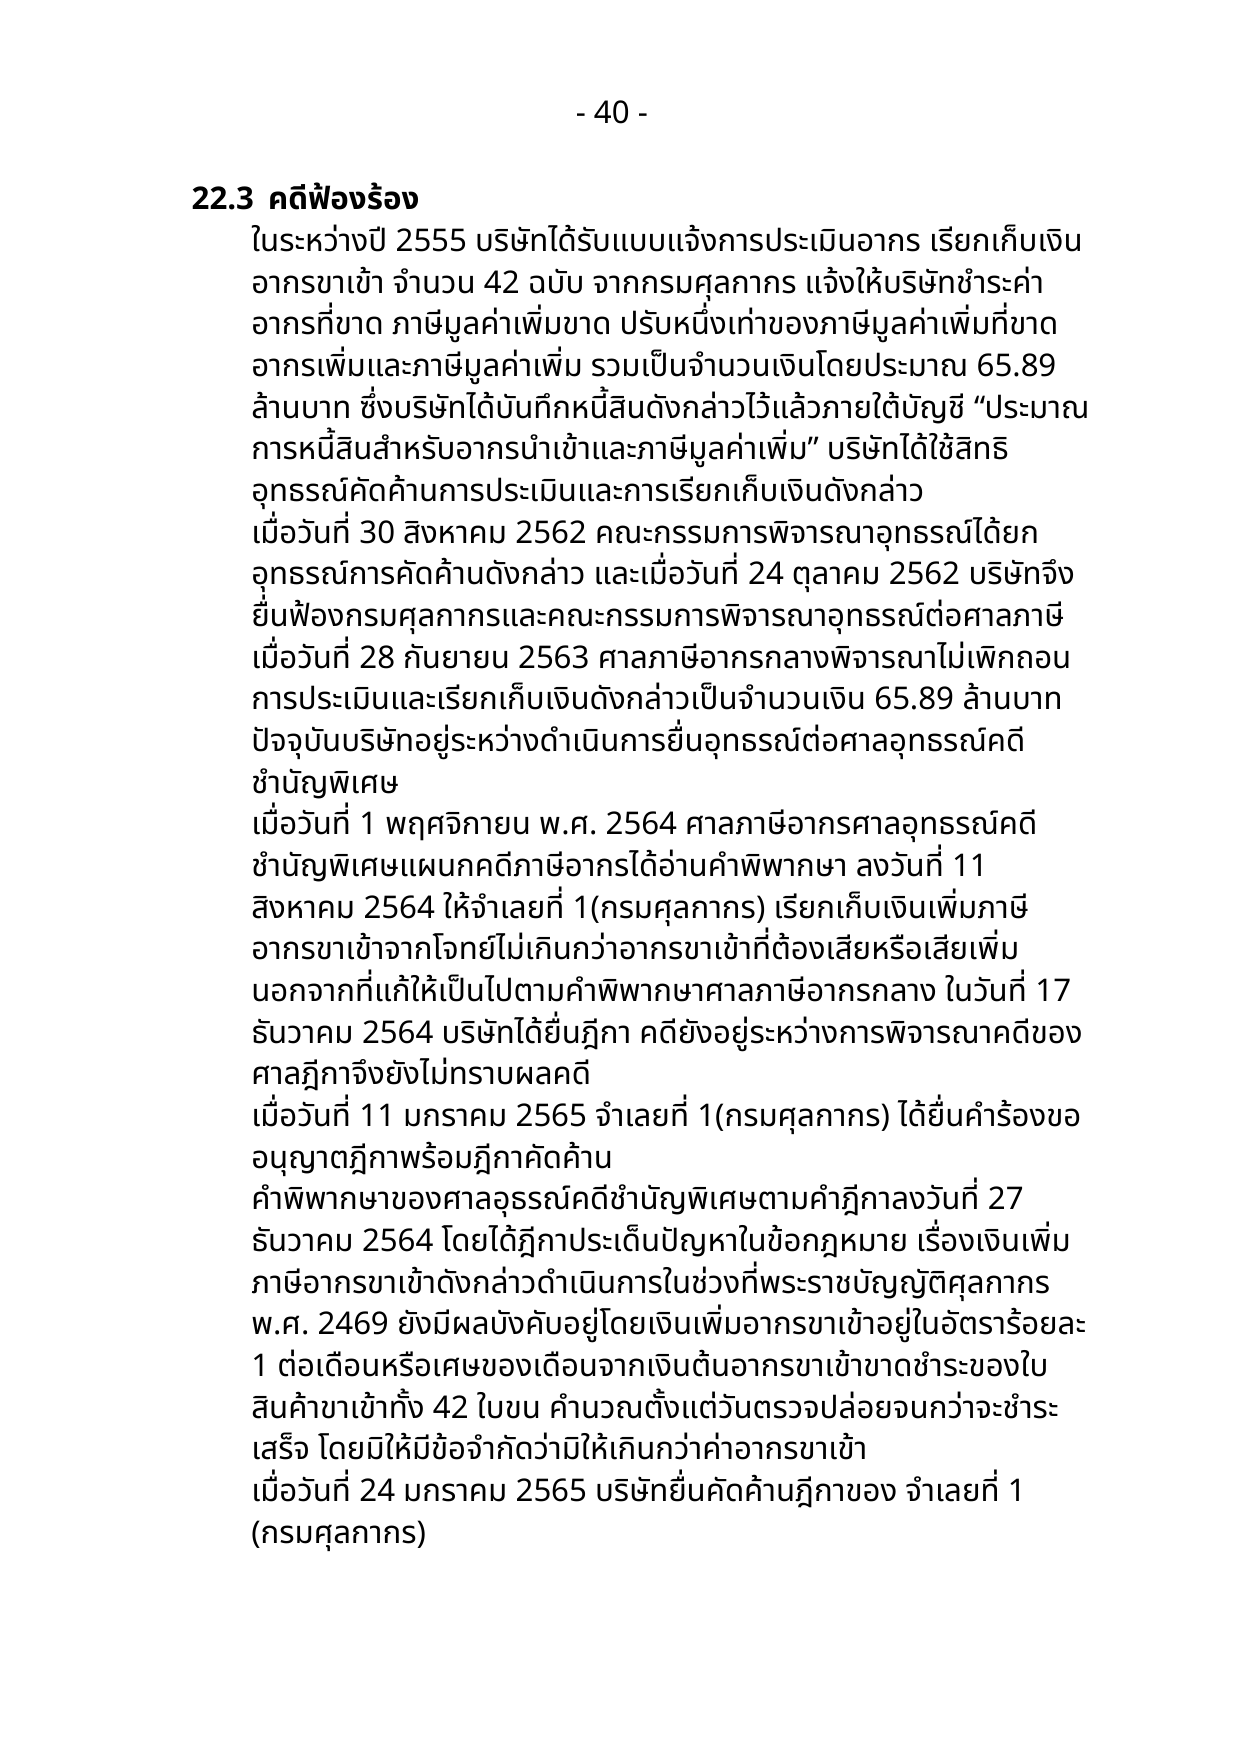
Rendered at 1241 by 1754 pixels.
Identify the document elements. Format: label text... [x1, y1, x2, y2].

text เมื่อวันที่ 28 กันยายน 2563 ศาลภาษีอากรกลางพิจารณาไม่เพิกถอนการประเมินและเรียกเก็บเงินดังกล่าวเป็นจำนวนเงิน 65.89 ล้านบาท ปัจจุบันบริษัทอยู่ระหว่างดำเนินการยื่นอุทธรณ์ต่อศาลอุทธรณ์คดีชำนัญพิเศษ [251, 635, 1090, 801]
text เมื่อวันที่ 11 มกราคม 2565 จำเลยที่ 1(กรมศุลกากร) ได้ยื่นคำร้องขออนุญาตฎีกาพร้อมฎีกาคัดค้าน คำพิพากษาของศาลอุธรณ์คดีชำนัญพิเศษตามคำฎีกาลงวันที่ 27 ธันวาคม 2564 โดยได้ฎีกาประเด็นปัญหาในข้อกฎหมาย เรื่องเงินเพิ่มภาษีอากรขาเข้าดังกล่าวดำเนินการในช่วงที่พระราชบัญญัติศุลกากร [251, 1093, 1090, 1301]
text ในระหว่างปี 2555 บริษัทได้รับแบบแจ้งการประเมินอากร เรียกเก็บเงินอากรขาเข้า จำนวน 42 ฉบับ จากกรมศุลกากร แจ้งให้บริษัทชำระค่าอากรที่ขาด ภาษีมูลค่าเพิ่มขาด ปรับหนึ่งเท่าของภาษีมูลค่าเพิ่มที่ขาด อากรเพิ่มและภาษีมูลค่าเพิ่ม รวมเป็นจำนวนเงินโดยประมาณ 65.89 ล้านบาท ซึ่งบริษัทได้บันทึกหนี้สินดังกล่าวไว้แล้วภายใต้บัญชี “ประมาณการหนี้สินสำหรับอากรนำเข้าและภาษีมูลค่าเพิ่ม” บริษัทได้ใช้สิทธิอุทธรณ์คัดค้านการประเมินและการเรียกเก็บเงินดังกล่าว [251, 218, 1090, 510]
text เมื่อวันที่ 24 มกราคม 2565 บริษัทยื่นคัดค้านฎีกาของ จำเลยที่ 1 (กรมศุลกากร) [251, 1468, 1090, 1551]
text พ.ศ. 2469 ยังมีผลบังคับอยู่โดยเงินเพิ่มอากรขาเข้าอยู่ในอัตราร้อยละ 1 ต่อเดือนหรือเศษของเดือนจากเงินต้นอากรขาเข้าขาดชำระของใบสินค้าขาเข้าทั้ง 42 ใบขน คำนวณตั้งแต่วันตรวจปล่อยจนกว่าจะชำระเสร็จ โดยมิให้มีข้อจำกัดว่ามิให้เกินกว่าค่าอากรขาเข้า [251, 1301, 1090, 1468]
list คดีฟ้องร้อง [191, 176, 1090, 218]
text เมื่อวันที่ 30 สิงหาคม 2562 คณะกรรมการพิจารณาอุทธรณ์ได้ยกอุทธรณ์การคัดค้านดังกล่าว และเมื่อวันที่ 24 ตุลาคม 2562 บริษัทจึงยื่นฟ้องกรมศุลกากรและคณะกรรมการพิจารณาอุทธรณ์ต่อศาลภาษี [251, 510, 1090, 635]
text เมื่อวันที่ 1 พฤศจิกายน พ.ศ. 2564 ศาลภาษีอากรศาลอุทธรณ์คดีชำนัญพิเศษแผนกคดีภาษีอากรได้อ่านคำพิพากษา ลงวันที่ 11 สิงหาคม 2564 ให้จำเลยที่ 1(กรมศุลกากร) เรียกเก็บเงินเพิ่มภาษีอากรขาเข้าจากโจทย์ไม่เกินกว่าอากรขาเข้าที่ต้องเสียหรือเสียเพิ่ม นอกจากที่แก้ให้เป็นไปตามคำพิพากษาศาลภาษีอากรกลาง ในวันที่ 17 ธันวาคม 2564 บริษัทได้ยื่นฎีกา คดียังอยู่ระหว่างการพิจารณาคดีของศาลฎีกาจึงยังไม่ทราบผลคดี [251, 801, 1090, 1093]
